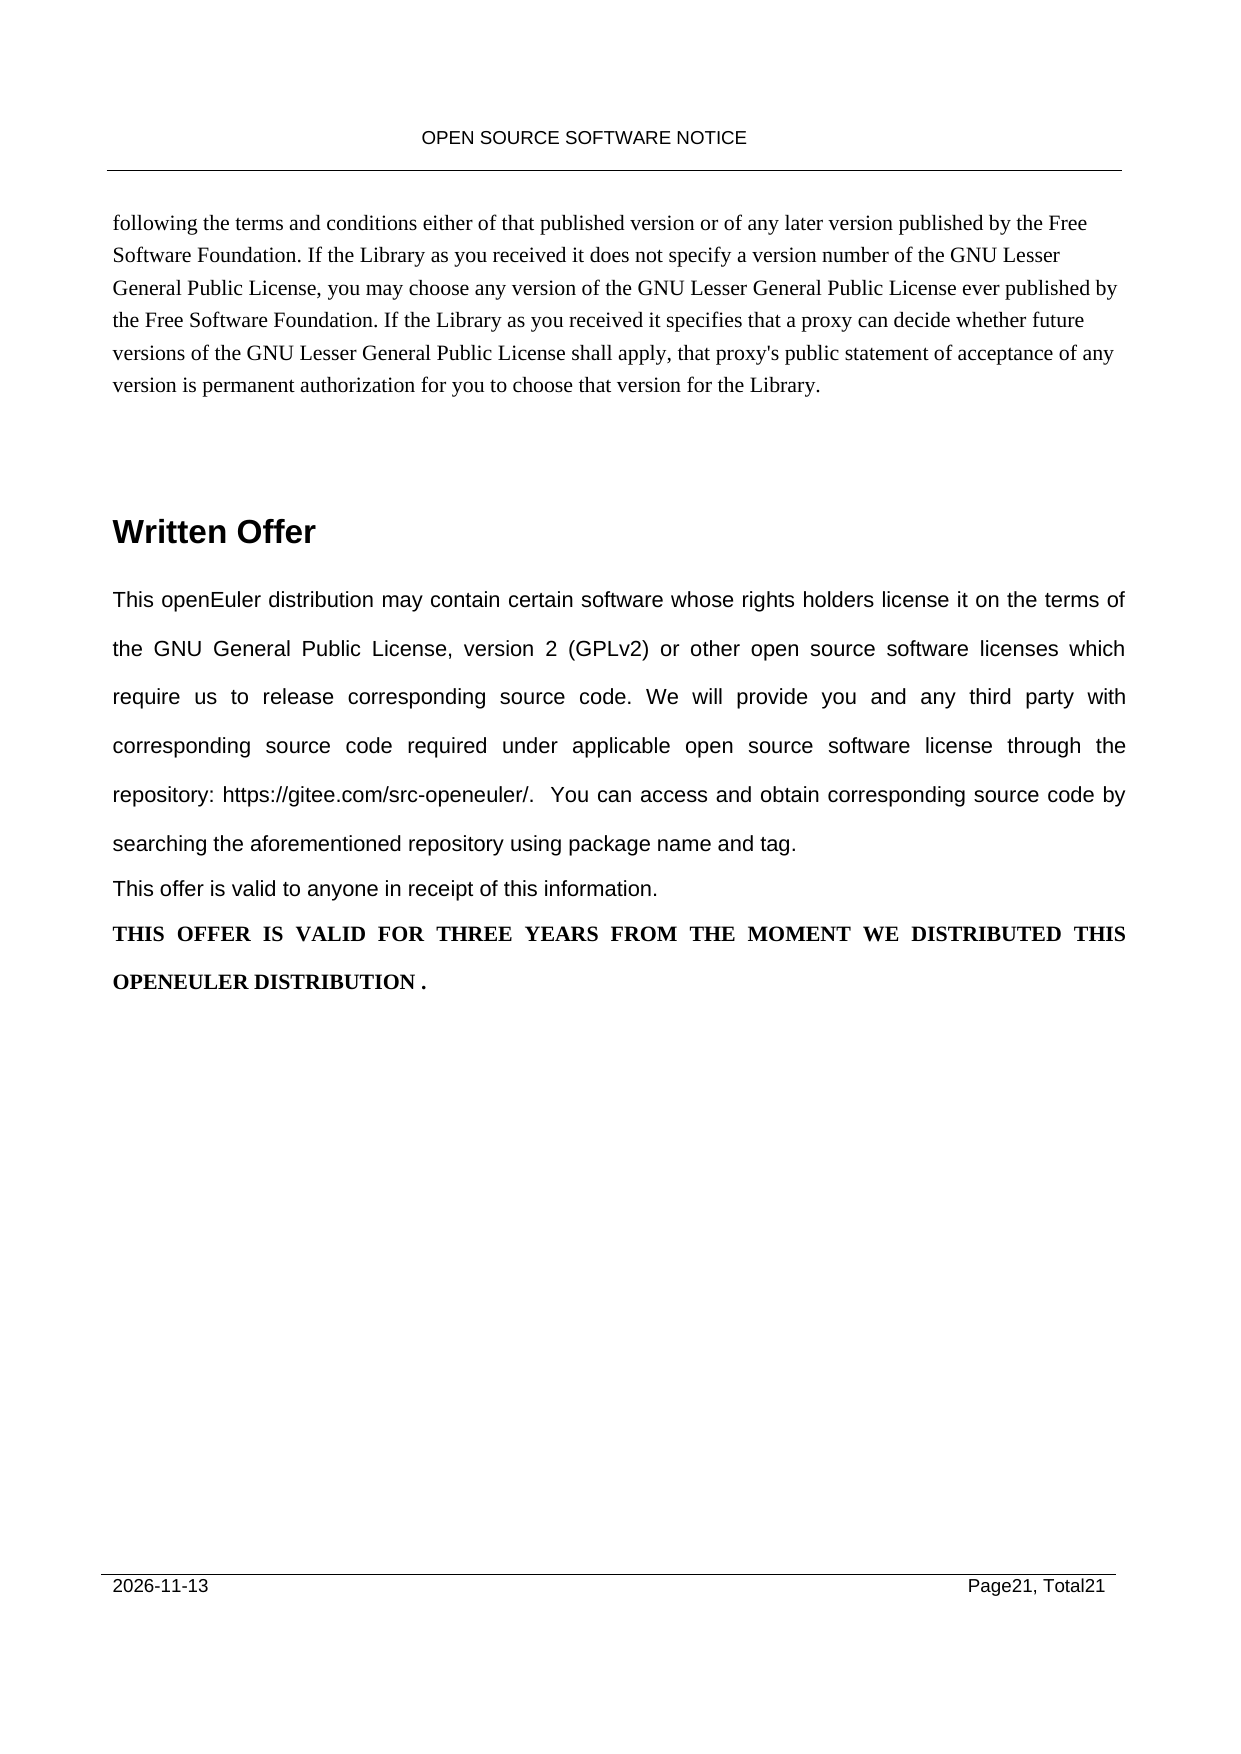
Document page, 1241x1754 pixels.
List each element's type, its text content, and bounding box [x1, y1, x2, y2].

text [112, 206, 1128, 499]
text THIS OFFER IS VALID FOR THREE YEARS FROM THE MOMENT WE DISTRIBUTED THIS OPENEULER DISTRIBUTION . [112, 917, 1128, 998]
text This offer is valid to anyone in receipt of this information. [112, 872, 1128, 904]
text Written Offer [112, 499, 1128, 564]
text This openEuler distribution may contain certain software whose rights holders license it on the terms of the GNU General Public License, version 2 (GPLv2) or other open source software licenses which require us to release corresponding source code. We will provide you and any third party with corresponding source code required under applicable open source software license through the repository: https://gitee.com/src-openeuler/. You can access and obtain corresponding source code by searching the aforementioned repository using package name and tag. [112, 583, 1128, 859]
